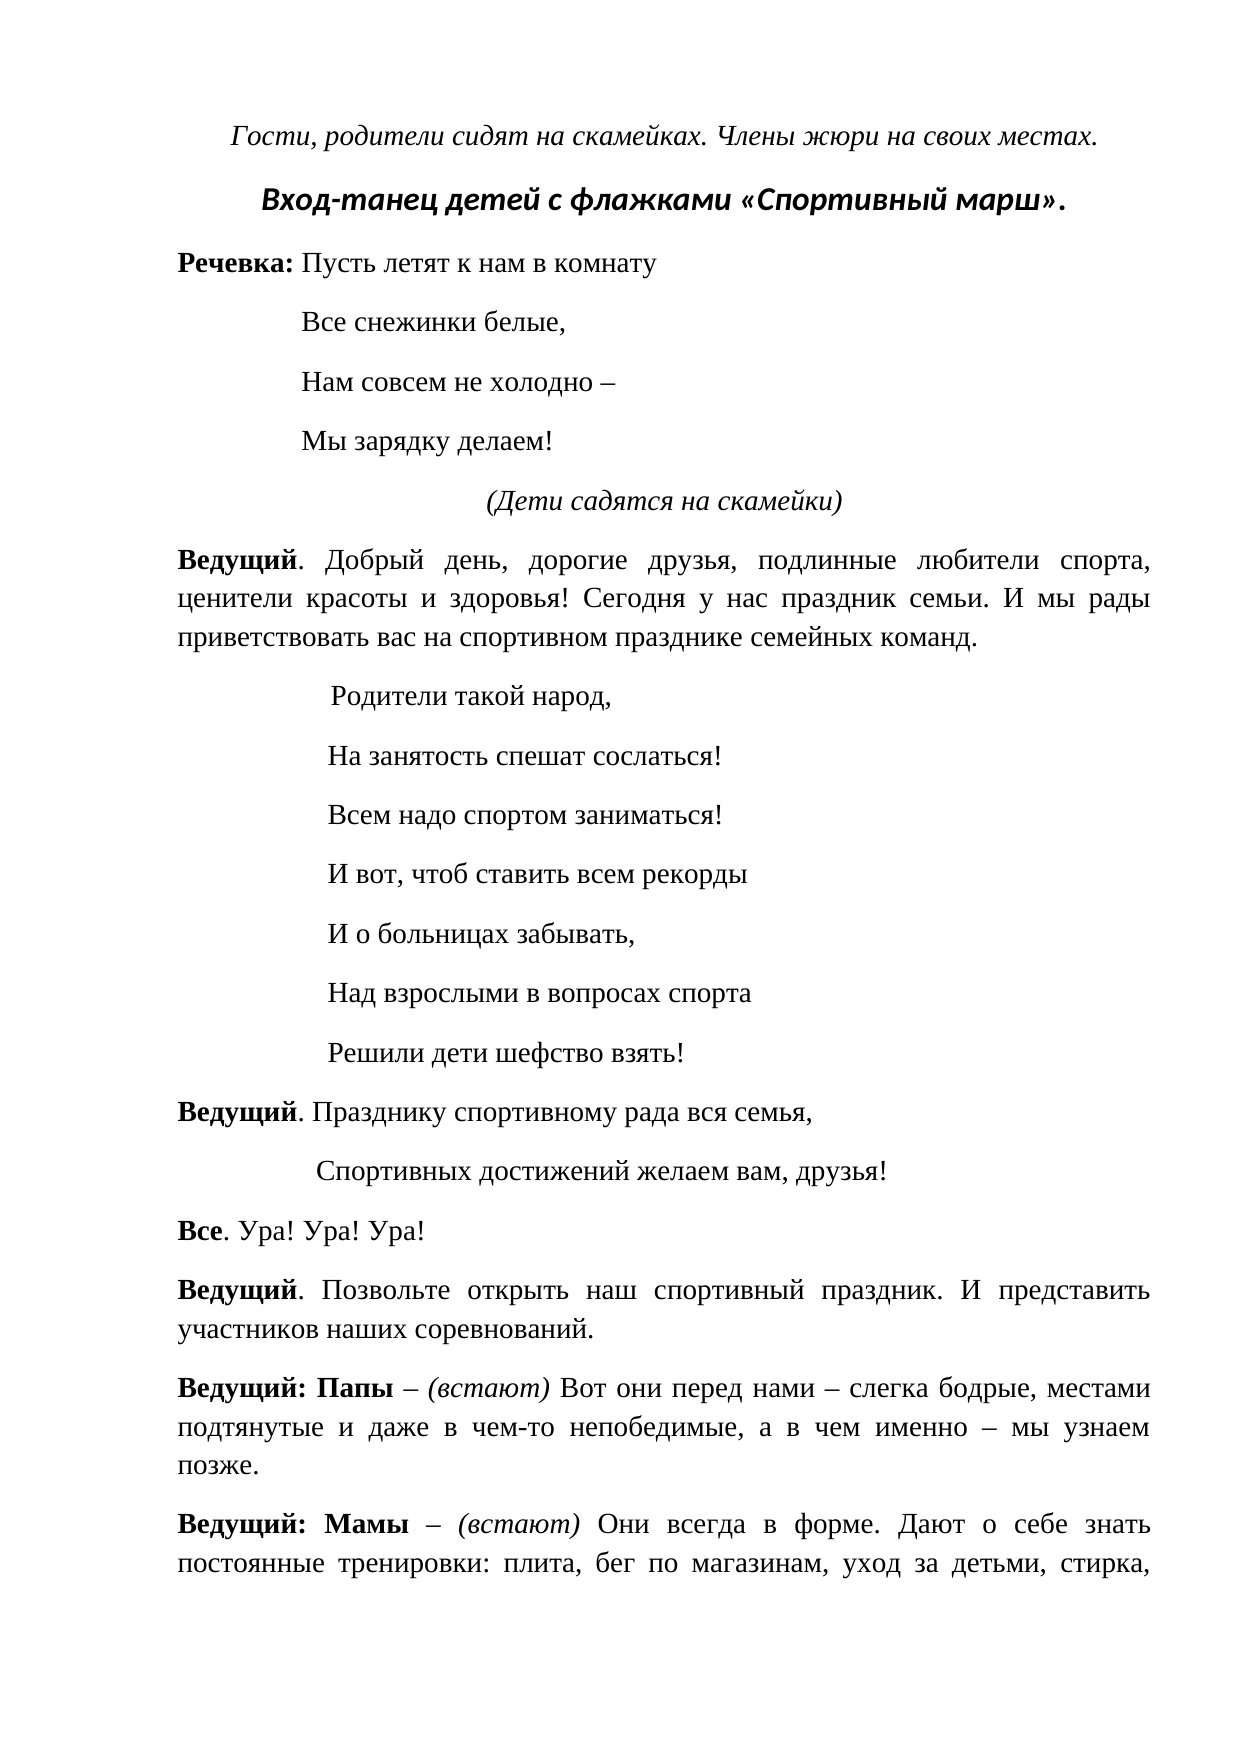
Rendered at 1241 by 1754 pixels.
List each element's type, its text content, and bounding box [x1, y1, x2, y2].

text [177, 1507, 1152, 1579]
text Речевка: Пусть летят к нам в комнату [177, 245, 1152, 279]
text Ведущий. Добрый день, дорогие друзья, подлинные любители спорта, ценители красоты и здоровья! Сегодня у нас праздник семьи. И мы рады приветствовать вас на спортивном празднике семейных команд. [177, 542, 1152, 653]
text Ведущий. Позвольте открыть наш спортивный праздник. И представить участников наших соревнований. [177, 1272, 1152, 1344]
text Все. Ура! Ура! Ура! [177, 1213, 1152, 1246]
text Всем надо спортом заниматься! [327, 797, 1152, 831]
text Родители такой народ, [177, 678, 1152, 712]
text И вот, чтоб ставить всем рекорды [327, 857, 1152, 890]
text Нам совсем не холодно – [177, 364, 1152, 397]
text И о больницах забывать, [327, 916, 1152, 949]
text Вход-танец детей с флажками «Спортивный марш». [177, 177, 1152, 218]
text Ведущий. Празднику спортивному рада вся семья, [177, 1094, 1152, 1128]
text (Дети садятся на скамейки) [177, 483, 1152, 516]
text Мы зарядку делаем! [177, 423, 1152, 457]
text Решили дети шефство взять! [327, 1035, 1152, 1068]
text На занятость спешат сослаться! [327, 738, 1152, 771]
text Ведущий: Папы – (встают) Вот они перед нами – слегка бодрые, местами подтянутые и даже в чем-то непобедимые, а в чем именно – мы узнаем позже. [177, 1370, 1152, 1481]
text Над взрослыми в вопросах спорта [327, 975, 1152, 1009]
text Спортивных достижений желаем вам, друзья! [177, 1153, 1152, 1187]
text Все снежинки белые, [177, 304, 1152, 338]
text Гости, родители сидят на скамейках. Члены жюри на своих местах. [177, 118, 1152, 152]
